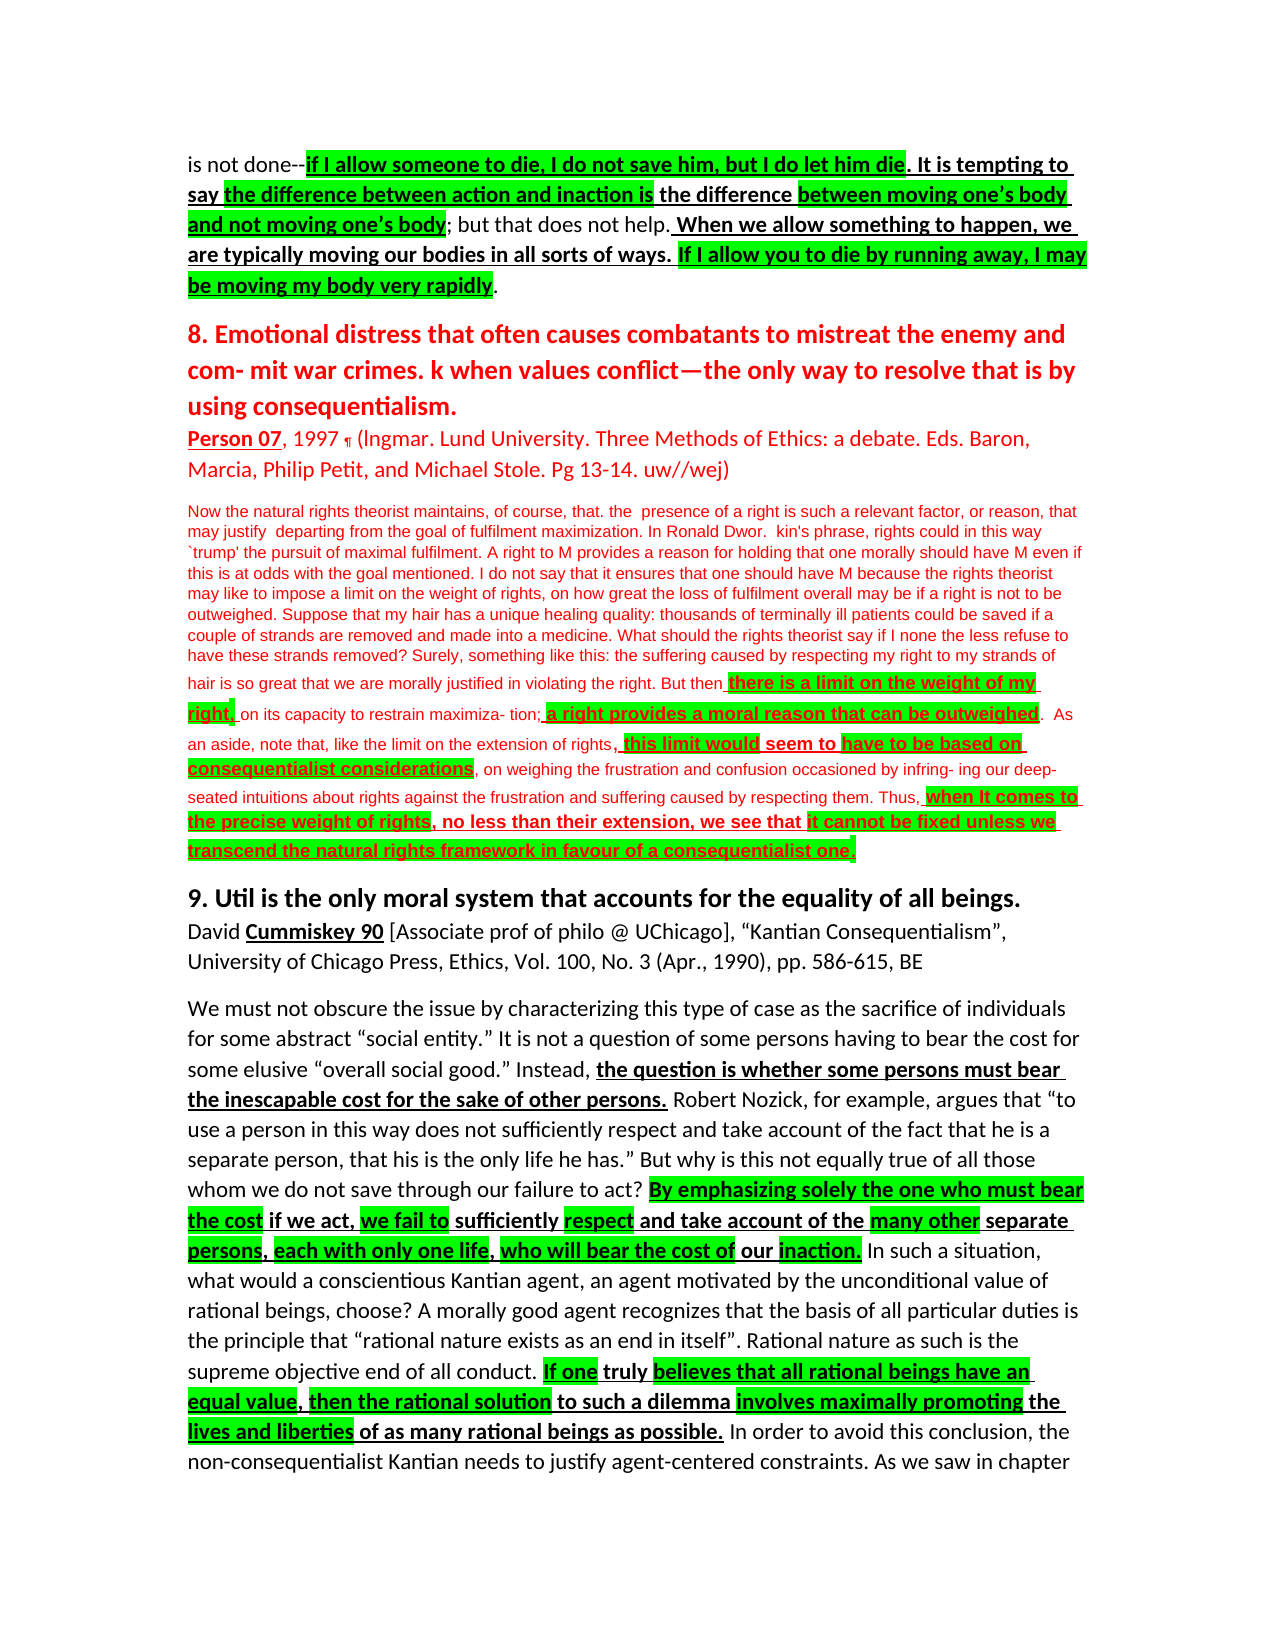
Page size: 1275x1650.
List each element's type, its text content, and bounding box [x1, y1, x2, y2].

text Person 07, 1997 ¶ (lngmar. Lund University. Three Methods of Ethics: a debate. Eds. Baron, Marcia, Philip Petit, and Michael Stole. Pg 13-14. uw//wej) [187, 424, 1087, 483]
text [187, 150, 1087, 265]
subtitle 9. Util is the only moral system that accounts for the equality of all beings. [187, 882, 1087, 914]
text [187, 994, 1087, 1475]
text David Cummiskey 90 [Associate prof of philo @ UChicago], “Kantian Consequentialism”, University of Chicago Press, Ethics, Vol. 100, No. 3 (Apr., 1990), pp. 586-615, BE [187, 917, 1087, 975]
subtitle 8. Emotional distress that often causes combatants to mistreat the enemy and com- mit war crimes. k when values conflict—the only way to resolve that is by using consequentialism. [187, 318, 1087, 422]
text Now the natural rights theorist maintains, of course, that. the presence of a right is such a relevant factor, or reason, that may justify departing from the goal of fulfilment maximization. In Ronald Dwor. kin's phrase, rights could in this way `trump' the pursuit of maximal fulfilment. A right to M provides a reason for holding that one morally should have M even if this is at odds with the goal mentioned. I do not say that it ensures that one should have M because the rights theorist may like to impose a limit on the weight of rights, on how great the loss of fulfilment overall may be if a right is not to be outweighed. Suppose that my hair has a unique healing quality: thousands of terminally ill patients could be saved if a couple of strands are removed and made into a medicine. What should the rights theorist say if I none the less refuse to have these strands removed? Surely, something like this: the suffering caused by respecting my right to my strands of hair is so great that we are morally justified in violating the right. But then there is a limit on the weight of my right, on its capacity to restrain maximiza- tion; a right provides a moral reason that can be outweighed. As an aside, note that, like the limit on the extension of rights, this limit would seem to have to be based on consequentialist considerations, on weighing the frustration and confusion occasioned by infring- ing our deep-seated intuitions about rights against the frustration and suffering caused by respecting them. Thus, when It comes to the precise weight of rights, no less than their extension, we see that it cannot be fixed unless we transcend the natural rights framework in favour of a consequentialist one. [187, 502, 1087, 863]
